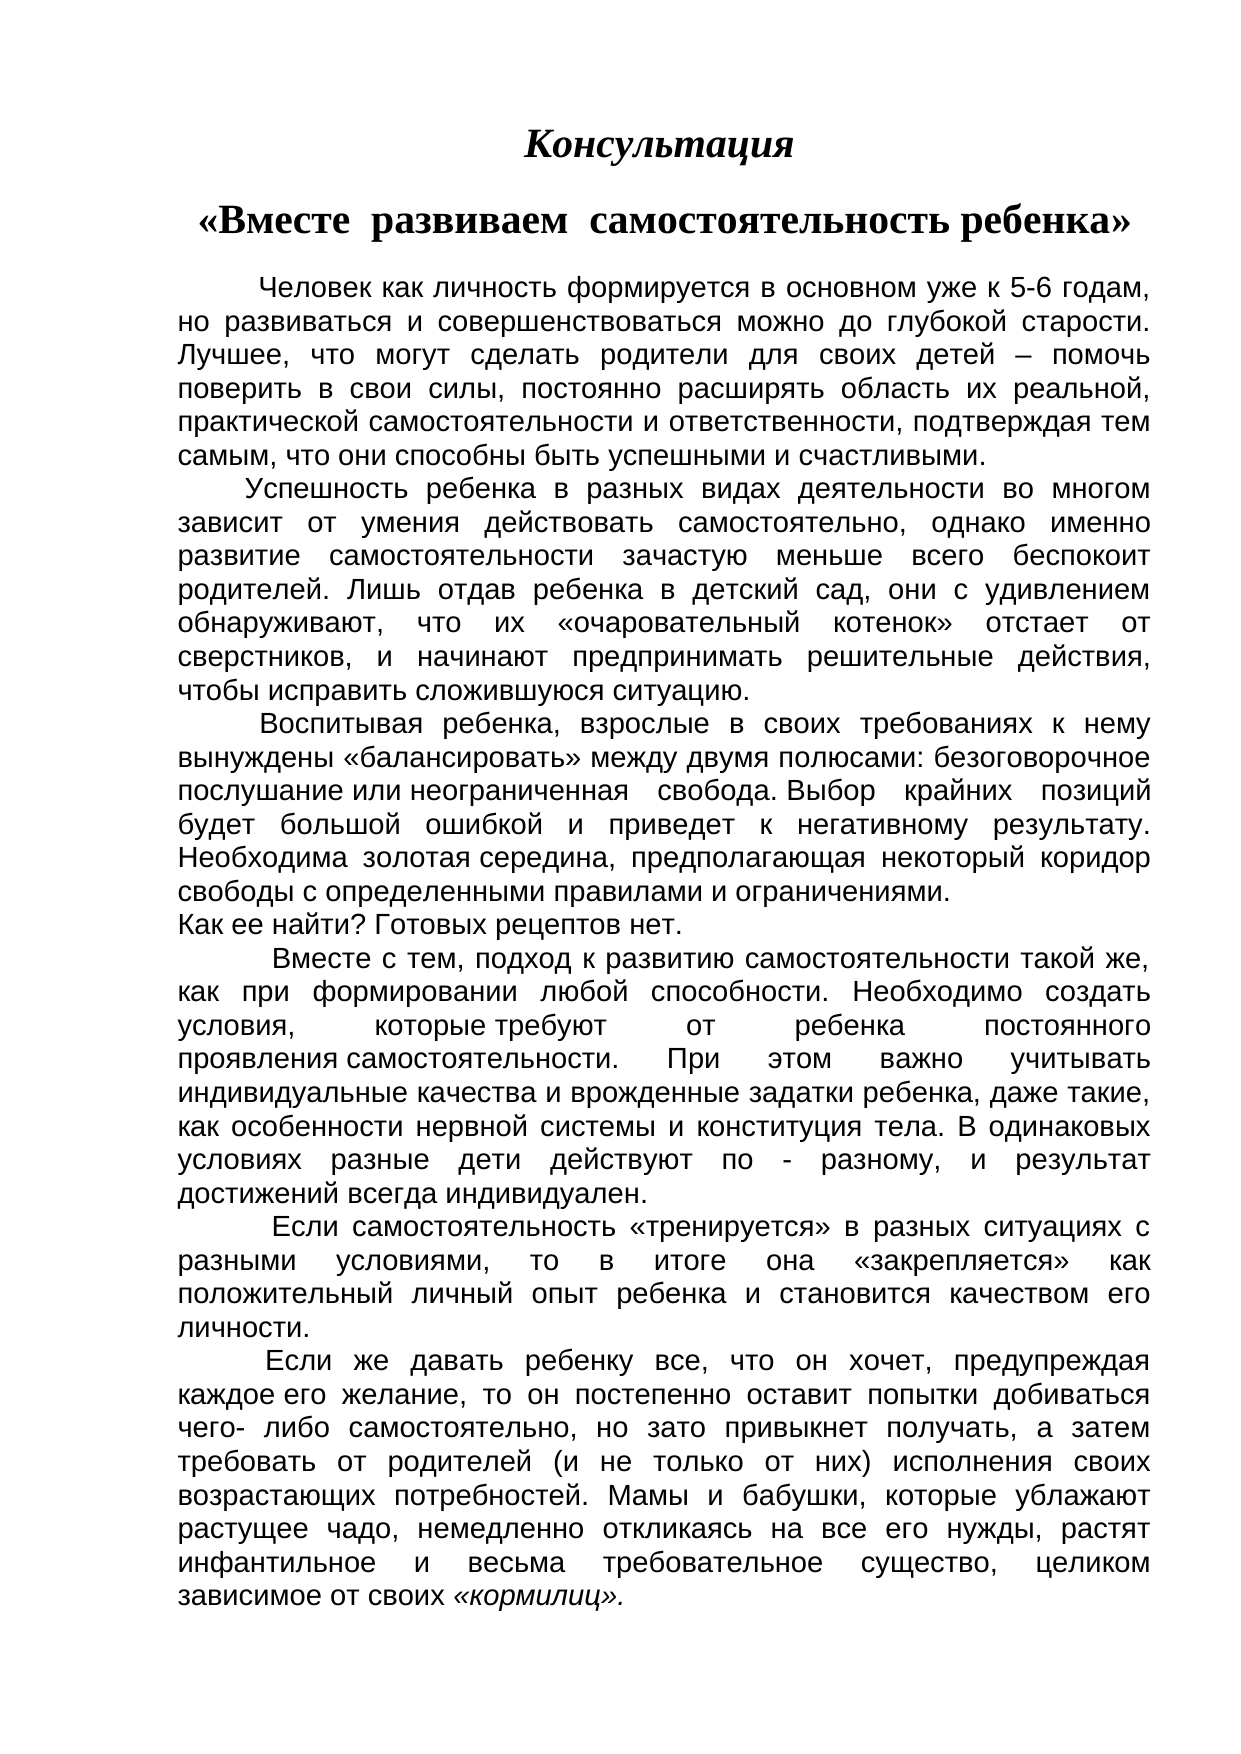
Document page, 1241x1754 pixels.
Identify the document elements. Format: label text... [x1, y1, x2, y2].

text Если же давать ребенку все, что он хочет, предупреждая каждое его желание, то он постепенно оставит попытки добиваться чего- либо самостоятельно, но зато привыкнет получать, а затем требовать от родителей (и не только от них) исполнения своих возрастающих потребностей. Мамы и бабушки, которые ублажают растущее чадо, немедленно откликаясь на все его нужды, растят инфантильное и весьма требовательное существо, целиком зависимое от своих «кормилиц». [177, 1343, 1152, 1612]
text Успешность ребенка в разных видах деятельности во многом зависит от умения действовать самостоятельно, однако именно развитие самостоятельности зачастую меньше всего беспокоит родителей. Лишь отдав ребенка в детский сад, они с удивлением обнаруживают, что их «очаровательный котенок» отстает от сверстников, и начинают предпринимать решительные действия, чтобы исправить сложившуюся ситуацию. [177, 471, 1152, 706]
text Воспитывая ребенка, взрослые в своих требованиях к нему вынуждены «балансировать» между двумя полюсами: безоговорочное послушание или неограниченная свобода. Выбор крайних позиций будет большой ошибкой и приведет к негативному результату. Необходима золотая середина, предполагающая некоторый коридор свободы с определенными правилами и ограничениями. [177, 706, 1152, 907]
text Консультация [177, 118, 1152, 166]
text «Вместе развиваем самостоятельность ребенка» [177, 194, 1152, 242]
text Человек как личность формируется в основном уже к 5-6 годам, но развиваться и совершенствоваться можно до глубокой старости. Лучшее, что могут сделать родители для своих детей – помочь поверить в свои силы, постоянно расширять область их реальной, практической самостоятельности и ответственности, подтверждая тем самым, что они способны быть успешными и счастливыми. [177, 270, 1152, 471]
text Как ее найти? Готовых рецептов нет. [177, 907, 1152, 941]
text Вместе с тем, подход к развитию самостоятельности такой же, как при формировании любой способности. Необходимо создать условия, которые требуют от ребенка постоянного проявления самостоятельности. При этом важно учитывать индивидуальные качества и врожденные задатки ребенка, даже такие, как особенности нервной системы и конституция тела. В одинаковых условиях разные дети действуют по - разному, и результат достижений всегда индивидуален. [177, 941, 1152, 1209]
text Если самостоятельность «тренируется» в разных ситуациях с разными условиями, то в итоге она «закрепляется» как положительный личный опыт ребенка и становится качеством его личности. [177, 1209, 1152, 1343]
